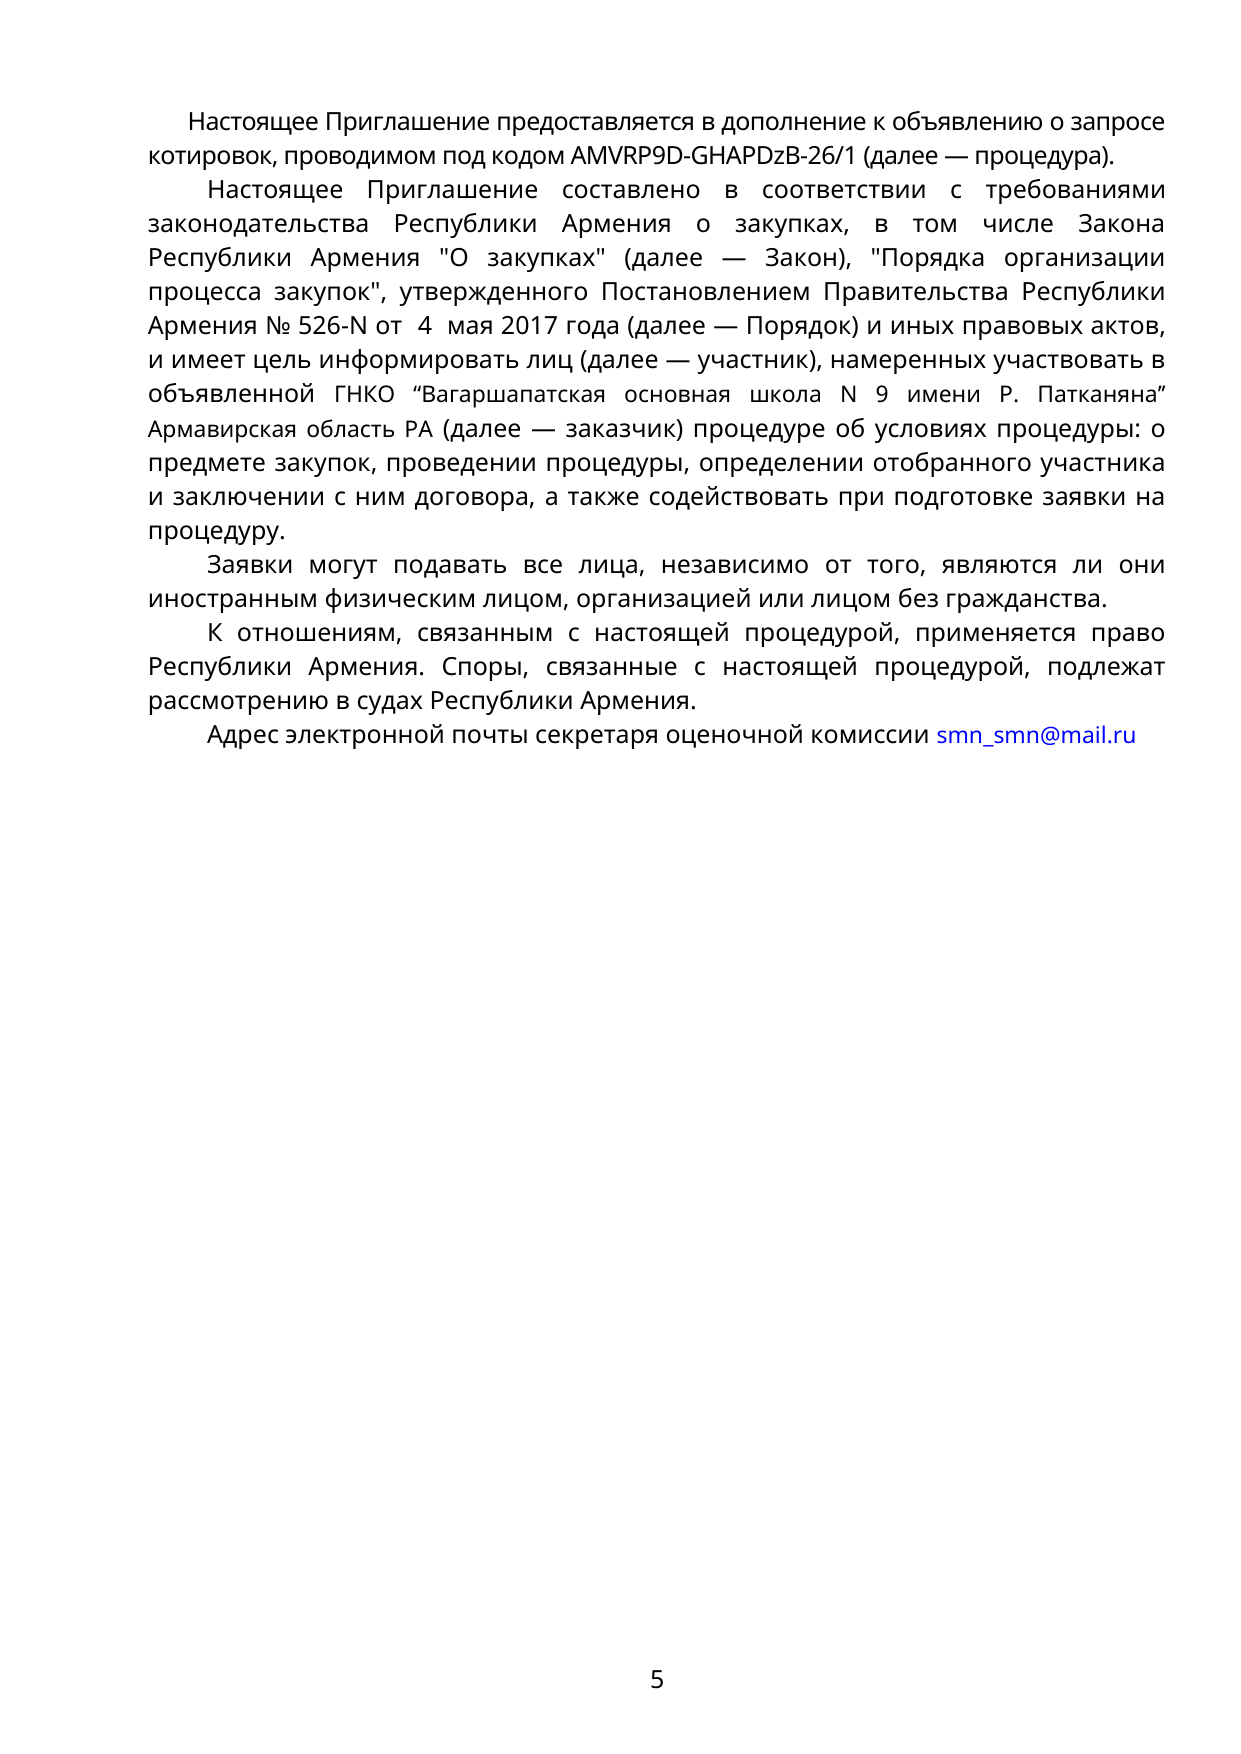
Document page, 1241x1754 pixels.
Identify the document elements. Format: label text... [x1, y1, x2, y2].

text К отношениям, связанным с настоящей процедурой, применяется право Республики Армения. Споры, связанные с настоящей процедурой, подлежат рассмотрению в судах Республики Армения. [148, 614, 1167, 717]
text Заявки могут подавать все лица, независимо от того, являются ли они иностранным физическим лицом, организацией или лицом без гражданства. [148, 546, 1167, 614]
text Настоящее Приглашение составлено в соответствии с требованиями законодательства Республики Армения о закупках, в том числе Закона Республики Армения "О закупках" (далее — Закон), "Порядка организации процесса закупок", утвержденного Постановлением Правительства Республики Армения № 526-N от 4 мая 2017 года (далее — Порядок) и иных правовых актов, и имеет цель информировать лиц (далее — участник), намеренных участвовать в объявленной ГНКО ‘‘Вагаршапатская основная школа N 9 имени Р. Патканяна’’ Армавирская область РА (далее — заказчик) процедуре об условиях процедуры: о предмете закупок, проведении процедуры, определении отобранного участника и заключении с ним договора, а также содействовать при подготовке заявки на процедуру. [148, 172, 1167, 546]
text Настоящее Приглашение предоставляется в дополнение к объявлению о запросе котировок, проводимом под кодом AMVRP9D-GHAPDzB-26/1 (далее — процедура). [89, 103, 1167, 172]
text Адрес электронной почты секретаря оценочной комиссии smn_smn@mail.ru [148, 717, 1167, 751]
